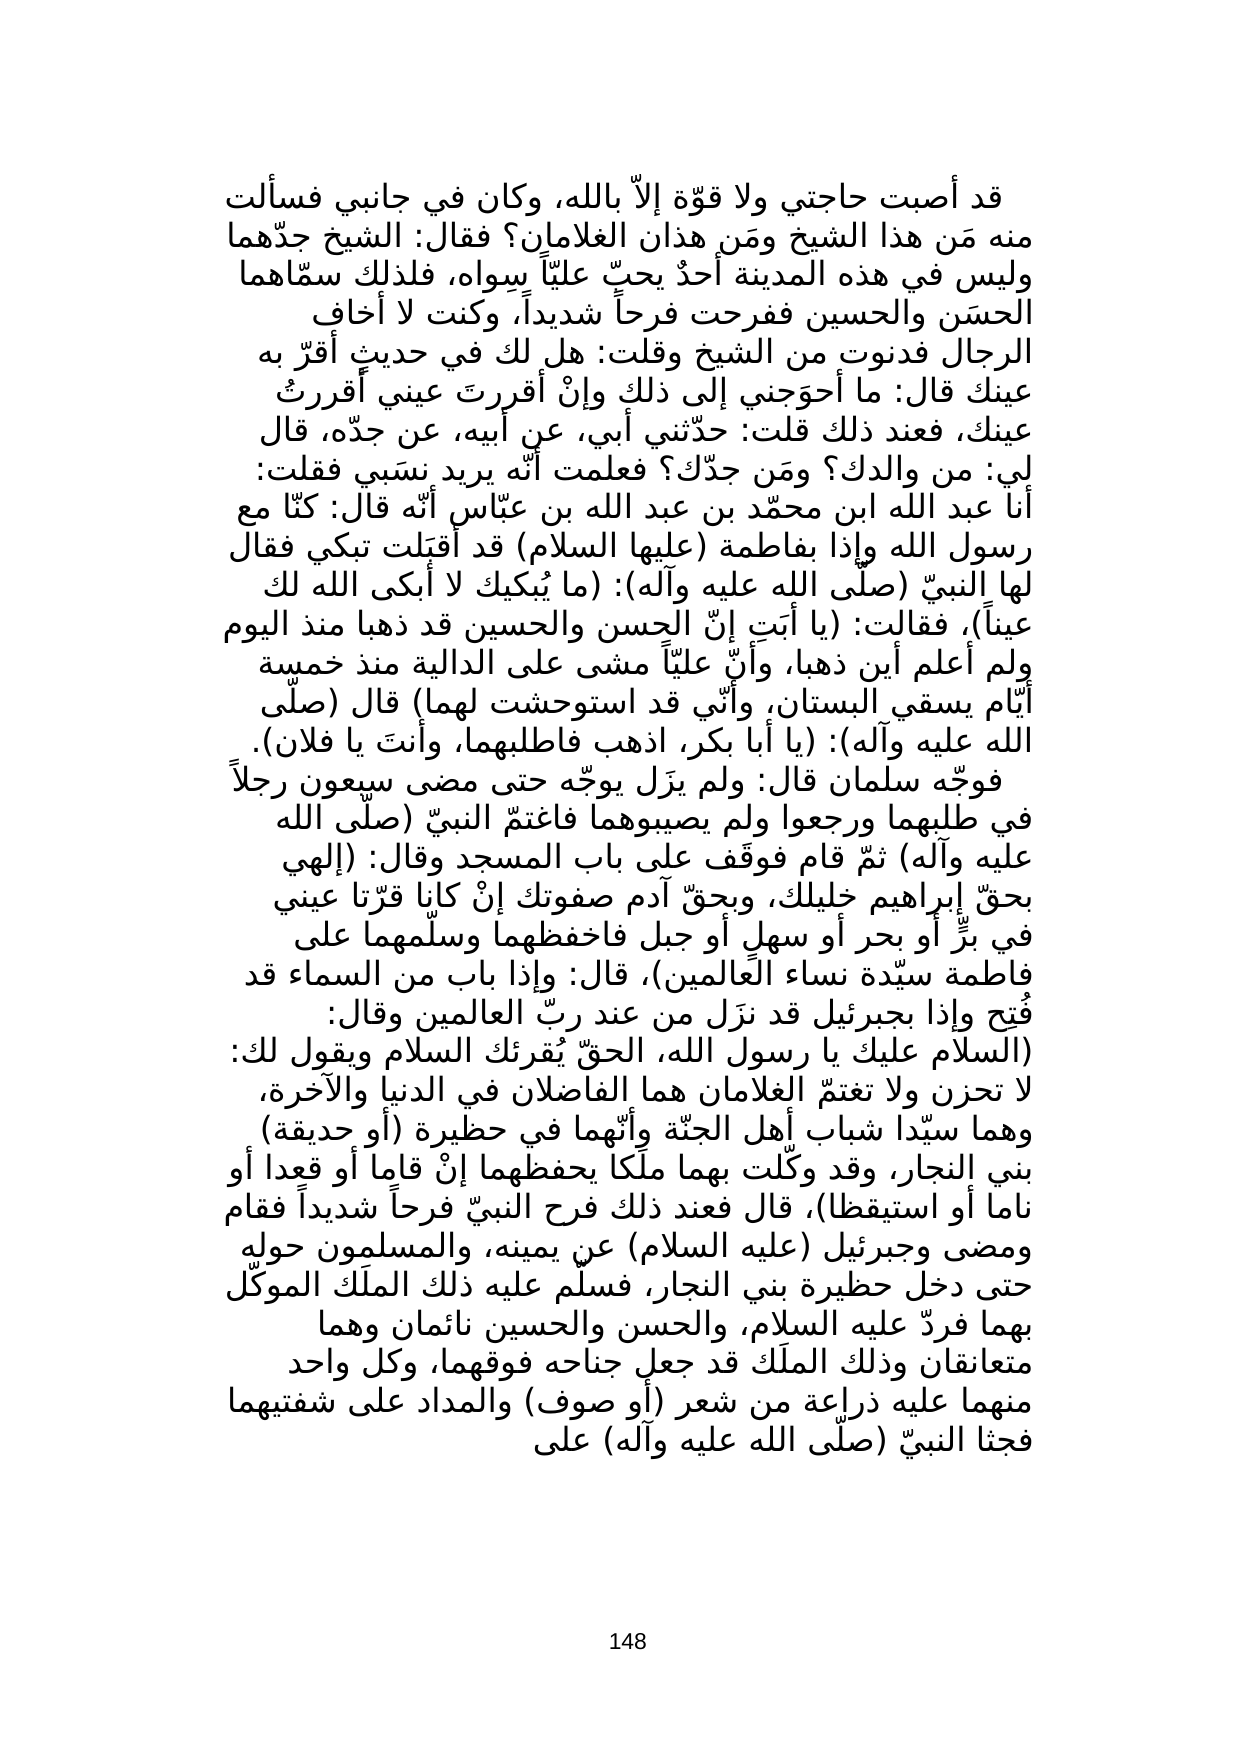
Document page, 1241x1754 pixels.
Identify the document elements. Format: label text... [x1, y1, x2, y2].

text فوجّه سلمان قال: ولم يزَل يوجّه حتى مضى سبعون رجلاً في طلبهما ورجعوا ولم يصيبوهما فاغتمّ النبيّ (صلّى الله عليه وآله) ثمّ قام فوقَف على باب المسجد وقال: (إلهي بحقّ إبراهيم خليلك، وبحقّ آدم صفوتك إنْ كانا قرّتا عيني في برٍّ أو بحر أو سهلٍ أو جبل فاخفظهما وسلّمهما على فاطمة سيّدة نساء العالمين)، قال: وإذا باب من السماء قد فُتِح وإذا بجبرئيل قد نزَل من عند ربّ العالمين وقال: (السلام عليك يا رسول الله، الحقّ يُقرئك السلام ويقول لك: لا تحزن ولا تغتمّ الغلامان هما الفاضلان في الدنيا والآخرة، وهما سيّدا شباب أهل الجنّة وأنّهما في حظيرة (أو حديقة) بني النجار، وقد وكّلت بهما ملَكا يحفظهما إنْ قاما أو قعدا أو ناما أو استيقظا)، قال فعند ذلك فرح النبيّ فرحاً شديداً فقام ومضى وجبرئيل (عليه السلام) عن يمينه، والمسلمون حوله حتى دخل حظيرة بني النجار، فسلّم عليه ذلك الملَك الموكّل بهما فردّ عليه السلام، والحسن والحسين نائمان وهما متعانقان وذلك الملَك قد جعل جناحه فوقهما، وكل واحد منهما عليه ذراعة من شعر (أو صوف) والمداد على شفتيهما فجثا النبيّ (صلّى الله عليه وآله) على [222, 760, 1033, 1459]
text قد أصبت حاجتي ولا قوّة إلاّ بالله، وكان في جانبي فسألت منه مَن هذا الشيخ ومَن هذان الغلامان؟ فقال: الشيخ جدّهما وليس في هذه المدينة أحدٌ يحبّ عليّاً سِواه، فلذلك سمّاهما الحسَن والحسين ففرحت فرحاً شديداً، وكنت لا أخاف الرجال فدنوت من الشيخ وقلت: هل لك في حديثٍ أقرّ به عينك قال: ما أحوَجني إلى ذلك وإنْ أقررتَ عيني أقررتُ عينك، فعند ذلك قلت: حدّثني أبي، عن أبيه، عن جدّه، قال لي: من والدك؟ ومَن جدّك؟ فعلمت أنّه يريد نسَبي فقلت: أنا عبد الله ابن محمّد بن عبد الله بن عبّاس أنّه قال: كنّا مع رسول الله وإذا بفاطمة (عليها السلام) قد أقبَلت تبكي فقال لها النبيّ (صلّى الله عليه وآله): (ما يُبكيك لا أبكى الله لك عيناً)، فقالت: (يا أبَتِ إنّ الحسن والحسين قد ذهبا منذ اليوم ولم أعلم أين ذهبا، وأنّ عليّاً مشى على الدالية منذ خمسة أيّام يسقي البستان، وأنّي قد استوحشت لهما) قال (صلّى الله عليه وآله): (يا أبا بكر، اذهب فاطلبهما، وأنتَ يا فلان). [222, 177, 1033, 760]
